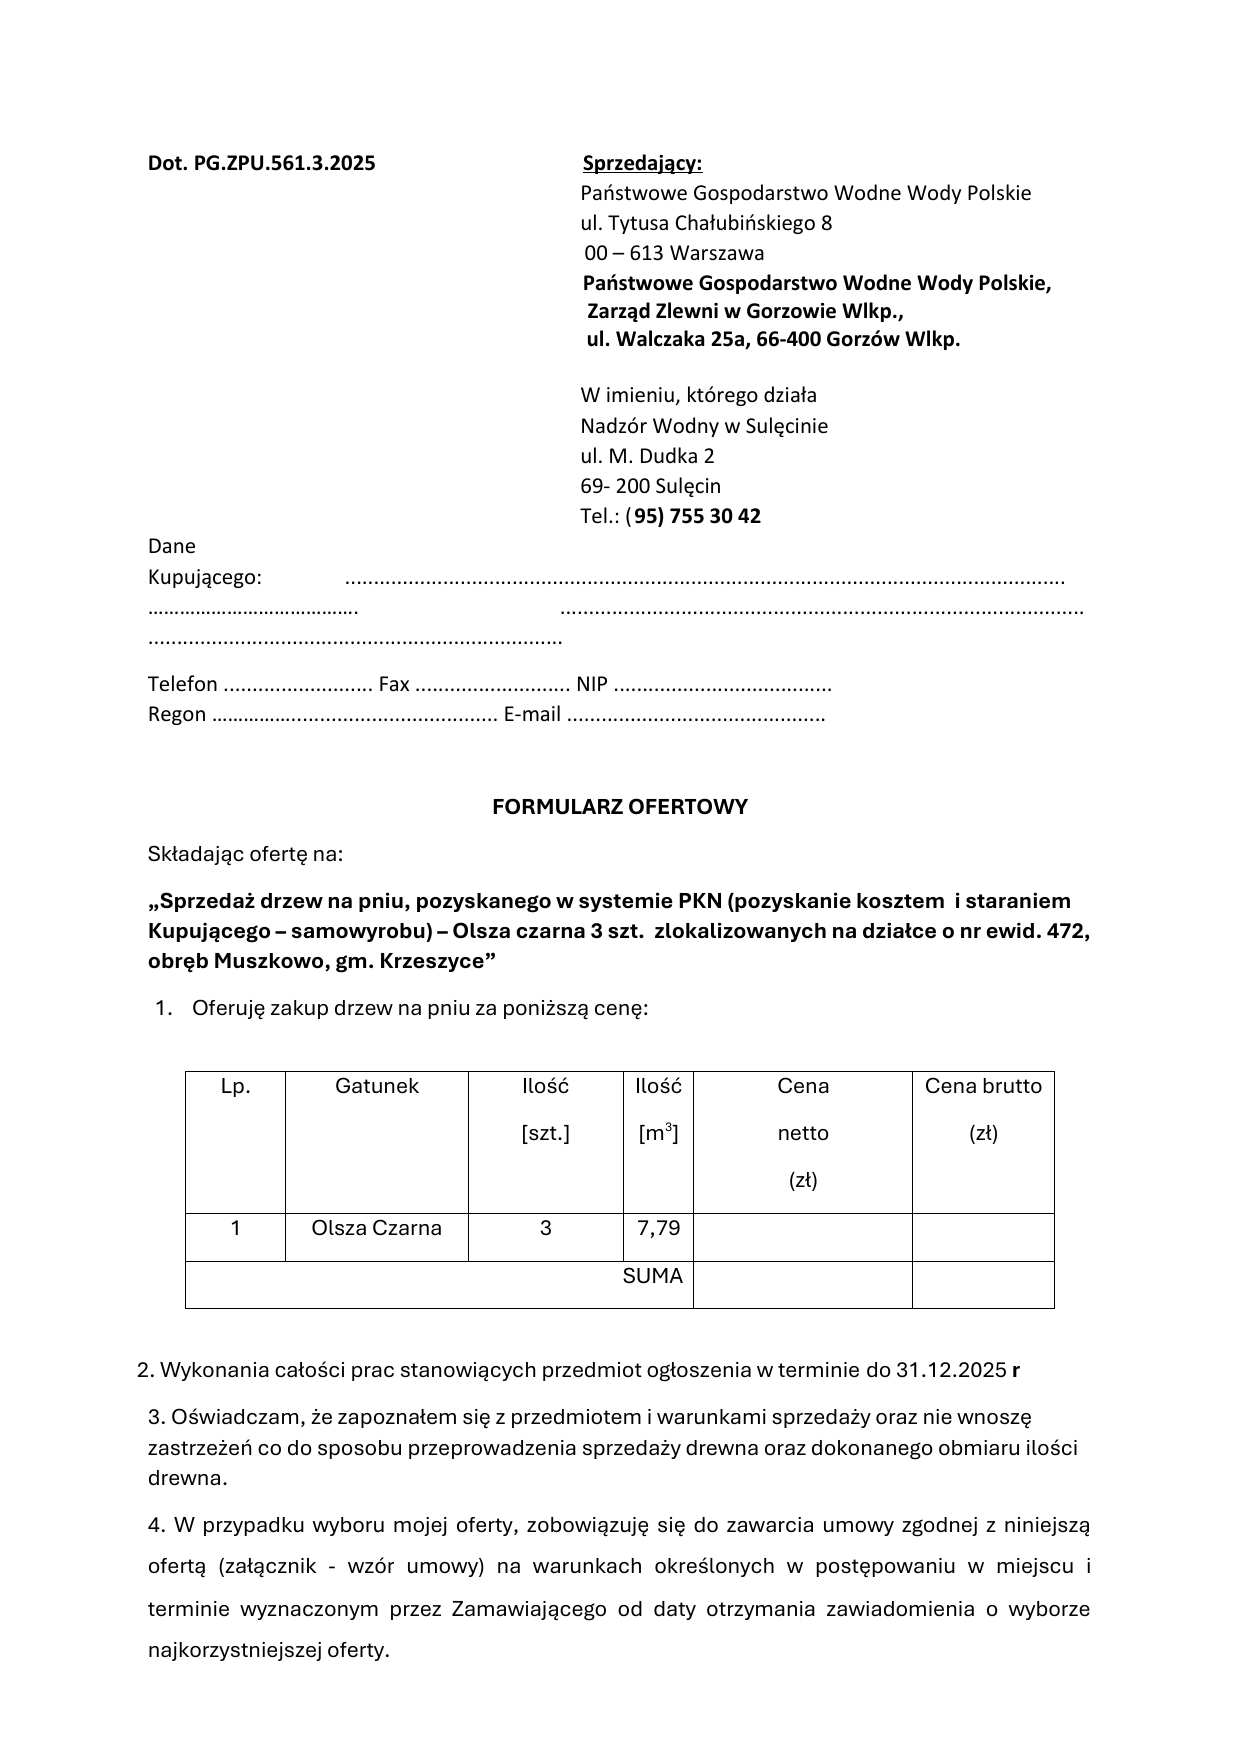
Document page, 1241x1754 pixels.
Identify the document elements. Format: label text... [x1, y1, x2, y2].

text ul. M. Dudka 2 [148, 441, 1093, 469]
table_cell 3 [469, 1214, 623, 1261]
table_cell SUMA [186, 1262, 693, 1308]
text Dane Kupującego: ............................................................................................................................. …………………………………. ................................................................................................................................................................... [148, 532, 1093, 650]
text 3. Oświadczam, że zapoznałem się z przedmiotem i warunkami sprzedaży oraz nie wnoszę zastrzeżeń co do sposobu przeprowadzenia sprzedaży drewna oraz dokonanego obmiaru ilości drewna. [148, 1403, 1093, 1492]
text Składając ofertę na: [148, 840, 1093, 868]
table_cell 1 [186, 1214, 285, 1261]
text W imieniu, którego działa [148, 381, 1093, 408]
text 00 – 613 Warszawa [523, 238, 1093, 266]
table_header Ilość [szt.] [469, 1072, 623, 1213]
table_cell Olsza Czarna [286, 1214, 468, 1261]
text Państwowe Gospodarstwo Wodne Wody Polskie [148, 178, 1093, 206]
list Oferuję zakup drzew na pniu za poniższą cenę: [154, 994, 1093, 1022]
text Nadzór Wodny w Sulęcinie [148, 411, 1093, 439]
text Zarząd Zlewni w Gorzowie Wlkp., [148, 296, 1093, 324]
table_cell [694, 1262, 912, 1308]
table_header Ilość [m3] [624, 1072, 693, 1213]
table_cell [913, 1262, 1054, 1308]
text ul. Walczaka 25a, 66-400 Gorzów Wlkp. [148, 324, 1093, 352]
table_header Gatunek [286, 1072, 468, 1213]
text ul. Tytusa Chałubińskiego 8 [148, 208, 1093, 236]
text Państwowe Gospodarstwo Wodne Wody Polskie, [148, 268, 1093, 296]
table_cell [694, 1214, 912, 1261]
text 2. Wykonania całości prac stanowiących przedmiot ogłoszenia w terminie do 31.12.2025 r [118, 1356, 1093, 1384]
text Telefon .......................... Fax ........................... NIP ...................................... Regon …………….................................... E-mail ............................................. [148, 669, 1093, 727]
text FORMULARZ OFERTOWY [148, 793, 1093, 821]
table_header Cena netto (zł) [694, 1072, 912, 1213]
table_header Lp. [186, 1072, 285, 1213]
table_cell 7,79 [624, 1214, 693, 1261]
text Dot. PG.ZPU.561.3.2025 Sprzedający: [148, 148, 1093, 176]
text 69- 200 Sulęcin [148, 471, 1093, 499]
table_cell [913, 1214, 1054, 1261]
text Tel.: (95) 755 30 42 [148, 501, 1093, 529]
text 4. W przypadku wyboru mojej oferty, zobowiązuję się do zawarcia umowy zgodnej z niniejszą ofertą (załącznik - wzór umowy) na warunkach określonych w postępowaniu w miejscu i terminie wyznaczonym przez Zamawiającego od daty otrzymania zawiadomienia o wyborze najkorzystniejszej oferty. [148, 1510, 1093, 1664]
table_header Cena brutto (zł) [913, 1072, 1054, 1213]
text „Sprzedaż drzew na pniu, pozyskanego w systemie PKN (pozyskanie kosztem i staraniem Kupującego – samowyrobu) – Olsza czarna 3 szt. zlokalizowanych na działce o nr ewid. 472, obręb Muszkowo, gm. Krzeszyce” [148, 887, 1093, 975]
